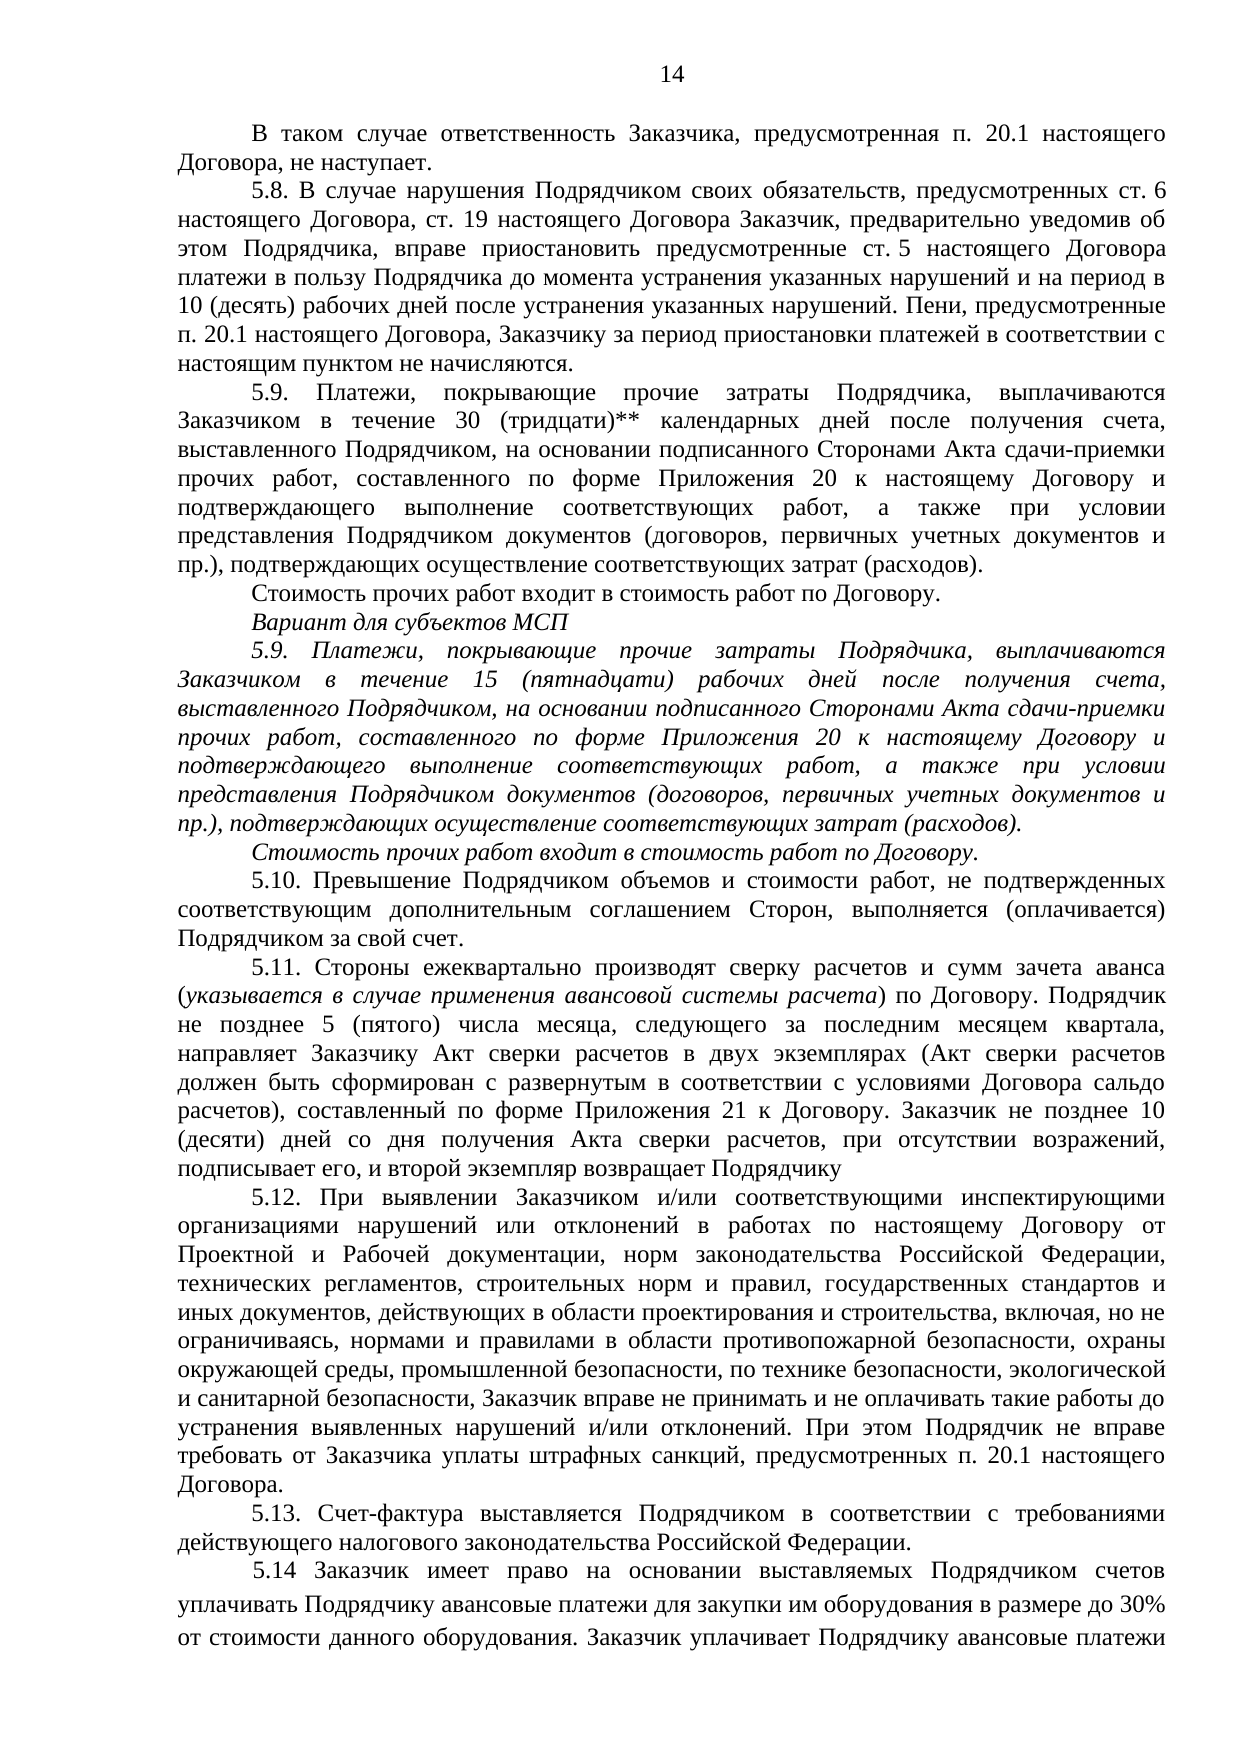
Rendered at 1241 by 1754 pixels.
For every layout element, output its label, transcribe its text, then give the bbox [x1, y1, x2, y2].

text Стоимость прочих работ входит в стоимость работ по Договору. [177, 837, 1166, 866]
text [177, 1556, 1166, 1650]
text Вариант для субъектов МСП [177, 607, 1166, 636]
text 5.10. Превышение Подрядчиком объемов и стоимости работ, не подтвержденных соответствующим дополнительным соглашением Сторон, выполняется (оплачивается) Подрядчиком за свой счет. [177, 866, 1166, 952]
text 5.13. Счет-фактура выставляется Подрядчиком в соответствии с требованиями действующего налогового законодательства Российской Федерации. [177, 1498, 1166, 1556]
text 5.8. В случае нарушения Подрядчиком своих обязательств, предусмотренных ст. 6 настоящего Договора, ст. 19 настоящего Договора Заказчик, предварительно уведомив об этом Подрядчика, вправе приостановить предусмотренные ст. 5 настоящего Договора платежи в пользу Подрядчика до момента устранения указанных нарушений и на период в 10 (десять) рабочих дней после устранения указанных нарушений. Пени, предусмотренные п. 20.1 настоящего Договора, Заказчику за период приостановки платежей в соответствии с настоящим пунктом не начисляются. [177, 176, 1166, 377]
text 5.9. Платежи, покрывающие прочие затраты Подрядчика, выплачиваются Заказчиком в течение 15 (пятнадцати) рабочих дней после получения счета, выставленного Подрядчиком, на основании подписанного Сторонами Акта сдачи-приемки прочих работ, составленного по форме Приложения 20 к настоящему Договору и подтверждающего выполнение соответствующих работ, а также при условии представления Подрядчиком документов (договоров, первичных учетных документов и пр.), подтверждающих осуществление соответствующих затрат (расходов). [177, 636, 1166, 837]
text В таком случае ответственность Заказчика, предусмотренная п. 20.1 настоящего Договора, не наступает. [177, 118, 1166, 176]
text 5.12. При выявлении Заказчиком и/или соответствующими инспектирующими организациями нарушений или отклонений в работах по настоящему Договору от Проектной и Рабочей документации, норм законодательства Российской Федерации, технических регламентов, строительных норм и правил, государственных стандартов и иных документов, действующих в области проектирования и строительства, включая, но не ограничиваясь, нормами и правилами в области противопожарной безопасности, охраны окружающей среды, промышленной безопасности, по технике безопасности, экологической и санитарной безопасности, Заказчик вправе не принимать и не оплачивать такие работы до устранения выявленных нарушений и/или отклонений. При этом Подрядчик не вправе требовать от Заказчика уплаты штрафных санкций, предусмотренных п. 20.1 настоящего Договора. [177, 1182, 1166, 1498]
text 5.11. Стороны ежеквартально производят сверку расчетов и сумм зачета аванса (указывается в случае применения авансовой системы расчета) по Договору. Подрядчик не позднее 5 (пятого) числа месяца, следующего за последним месяцем квартала, направляет Заказчику Акт сверки расчетов в двух экземплярах (Акт сверки расчетов должен быть сформирован с развернутым в соответствии с условиями Договора сальдо расчетов), составленный по форме Приложения 21 к Договору. Заказчик не позднее 10 (десяти) дней со дня получения Акта сверки расчетов, при отсутствии возражений, подписывает его, и второй экземпляр возвращает Подрядчику [177, 952, 1166, 1182]
text Стоимость прочих работ входит в стоимость работ по Договору. [177, 578, 1166, 607]
text 5.9. Платежи, покрывающие прочие затраты Подрядчика, выплачиваются Заказчиком в течение 30 (тридцати)** календарных дней после получения счета, выставленного Подрядчиком, на основании подписанного Сторонами Акта сдачи-приемки прочих работ, составленного по форме Приложения 20 к настоящему Договору и подтверждающего выполнение соответствующих работ, а также при условии представления Подрядчиком документов (договоров, первичных учетных документов и пр.), подтверждающих осуществление соответствующих затрат (расходов). [177, 377, 1166, 578]
